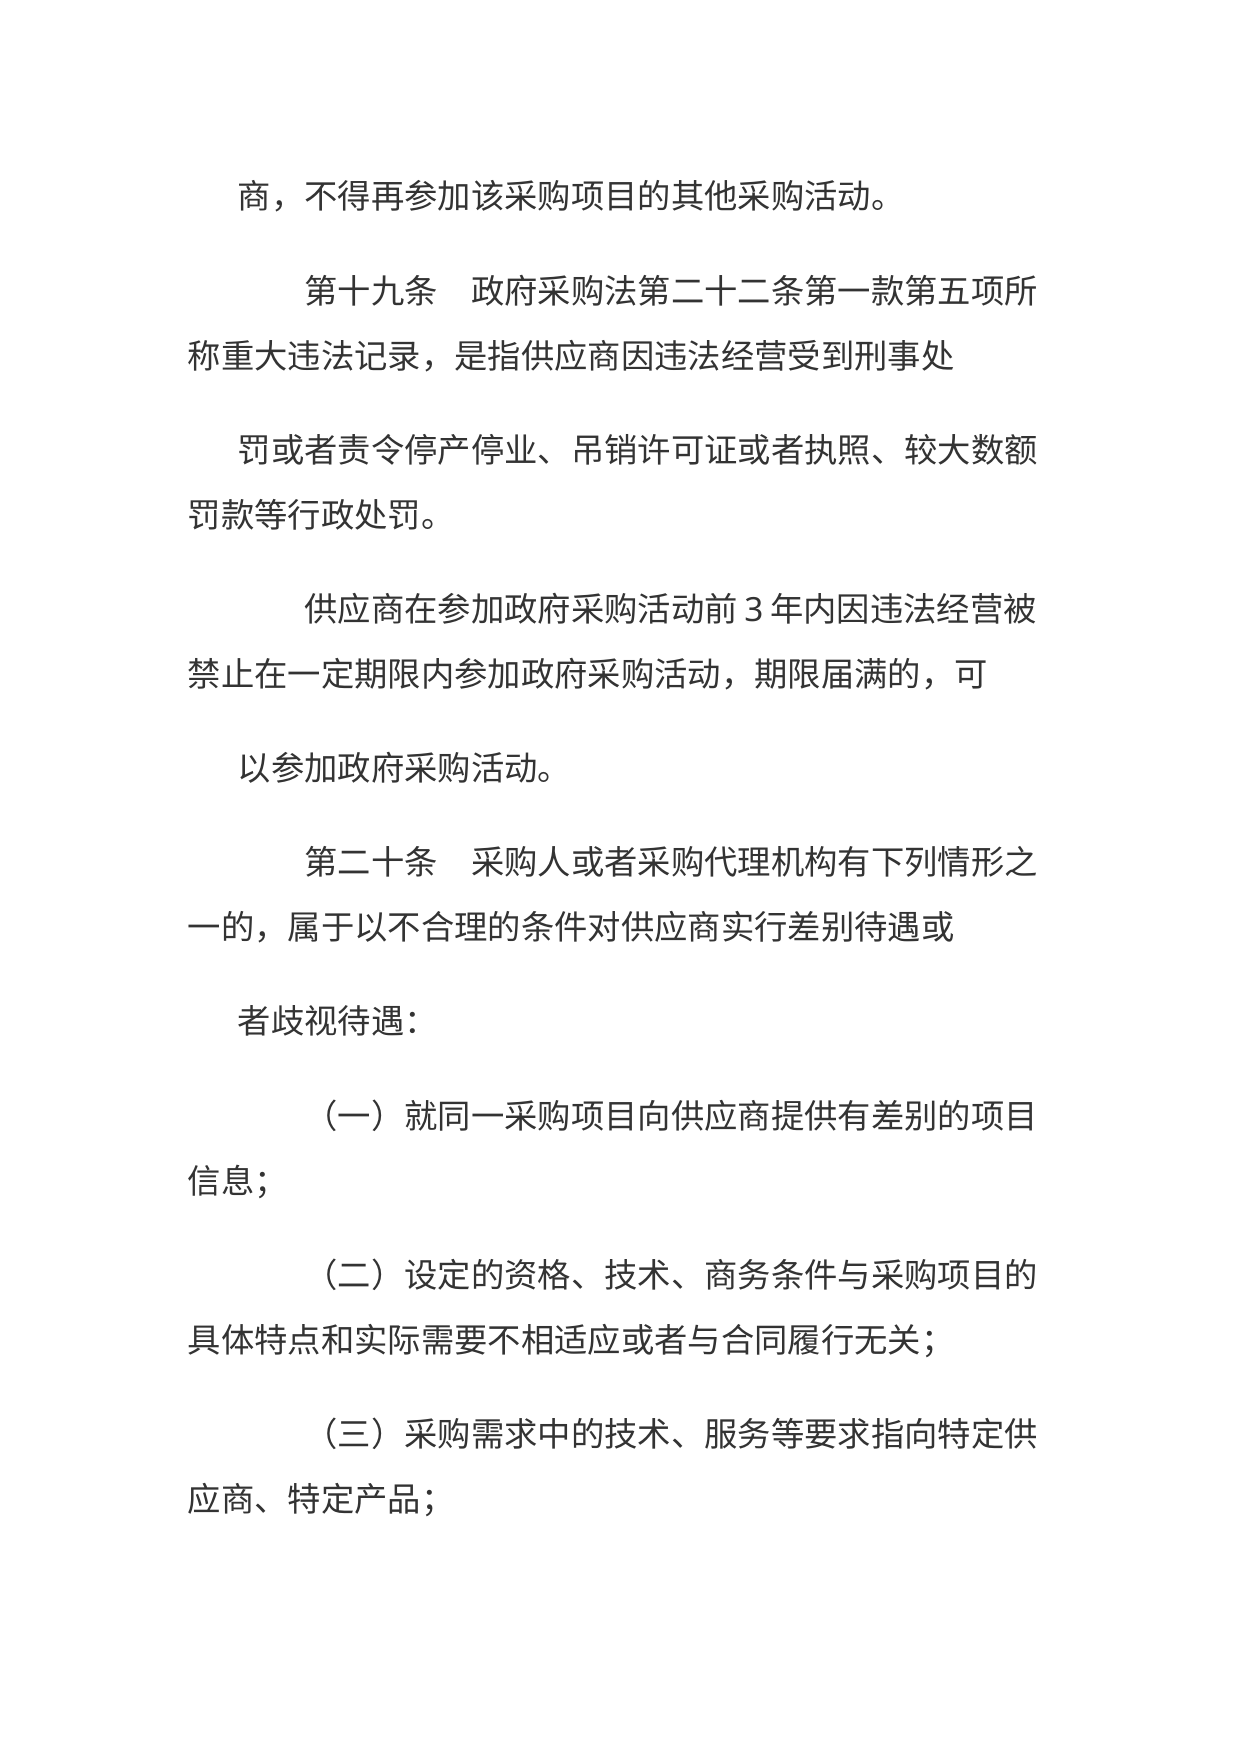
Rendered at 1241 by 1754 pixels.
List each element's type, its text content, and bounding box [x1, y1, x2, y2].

text 商，不得再参加该采购项目的其他采购活动。 [187, 162, 1053, 227]
text （二）设定的资格、技术、商务条件与采购项目的具体特点和实际需要不相适应或者与合同履行无关； [187, 1240, 1053, 1370]
text 第二十条 采购人或者采购代理机构有下列情形之一的，属于以不合理的条件对供应商实行差别待遇或 [187, 828, 1053, 958]
text （三）采购需求中的技术、服务等要求指向特定供应商、特定产品； [187, 1399, 1053, 1529]
text 者歧视待遇： [187, 987, 1053, 1052]
text 第十九条 政府采购法第二十二条第一款第五项所称重大违法记录，是指供应商因违法经营受到刑事处 [187, 256, 1053, 386]
text 罚或者责令停产停业、吊销许可证或者执照、较大数额罚款等行政处罚。 [187, 415, 1053, 545]
text （一）就同一采购项目向供应商提供有差别的项目信息； [187, 1081, 1053, 1211]
text 供应商在参加政府采购活动前3年内因违法经营被禁止在一定期限内参加政府采购活动，期限届满的，可 [187, 574, 1053, 704]
text 以参加政府采购活动。 [187, 734, 1053, 799]
